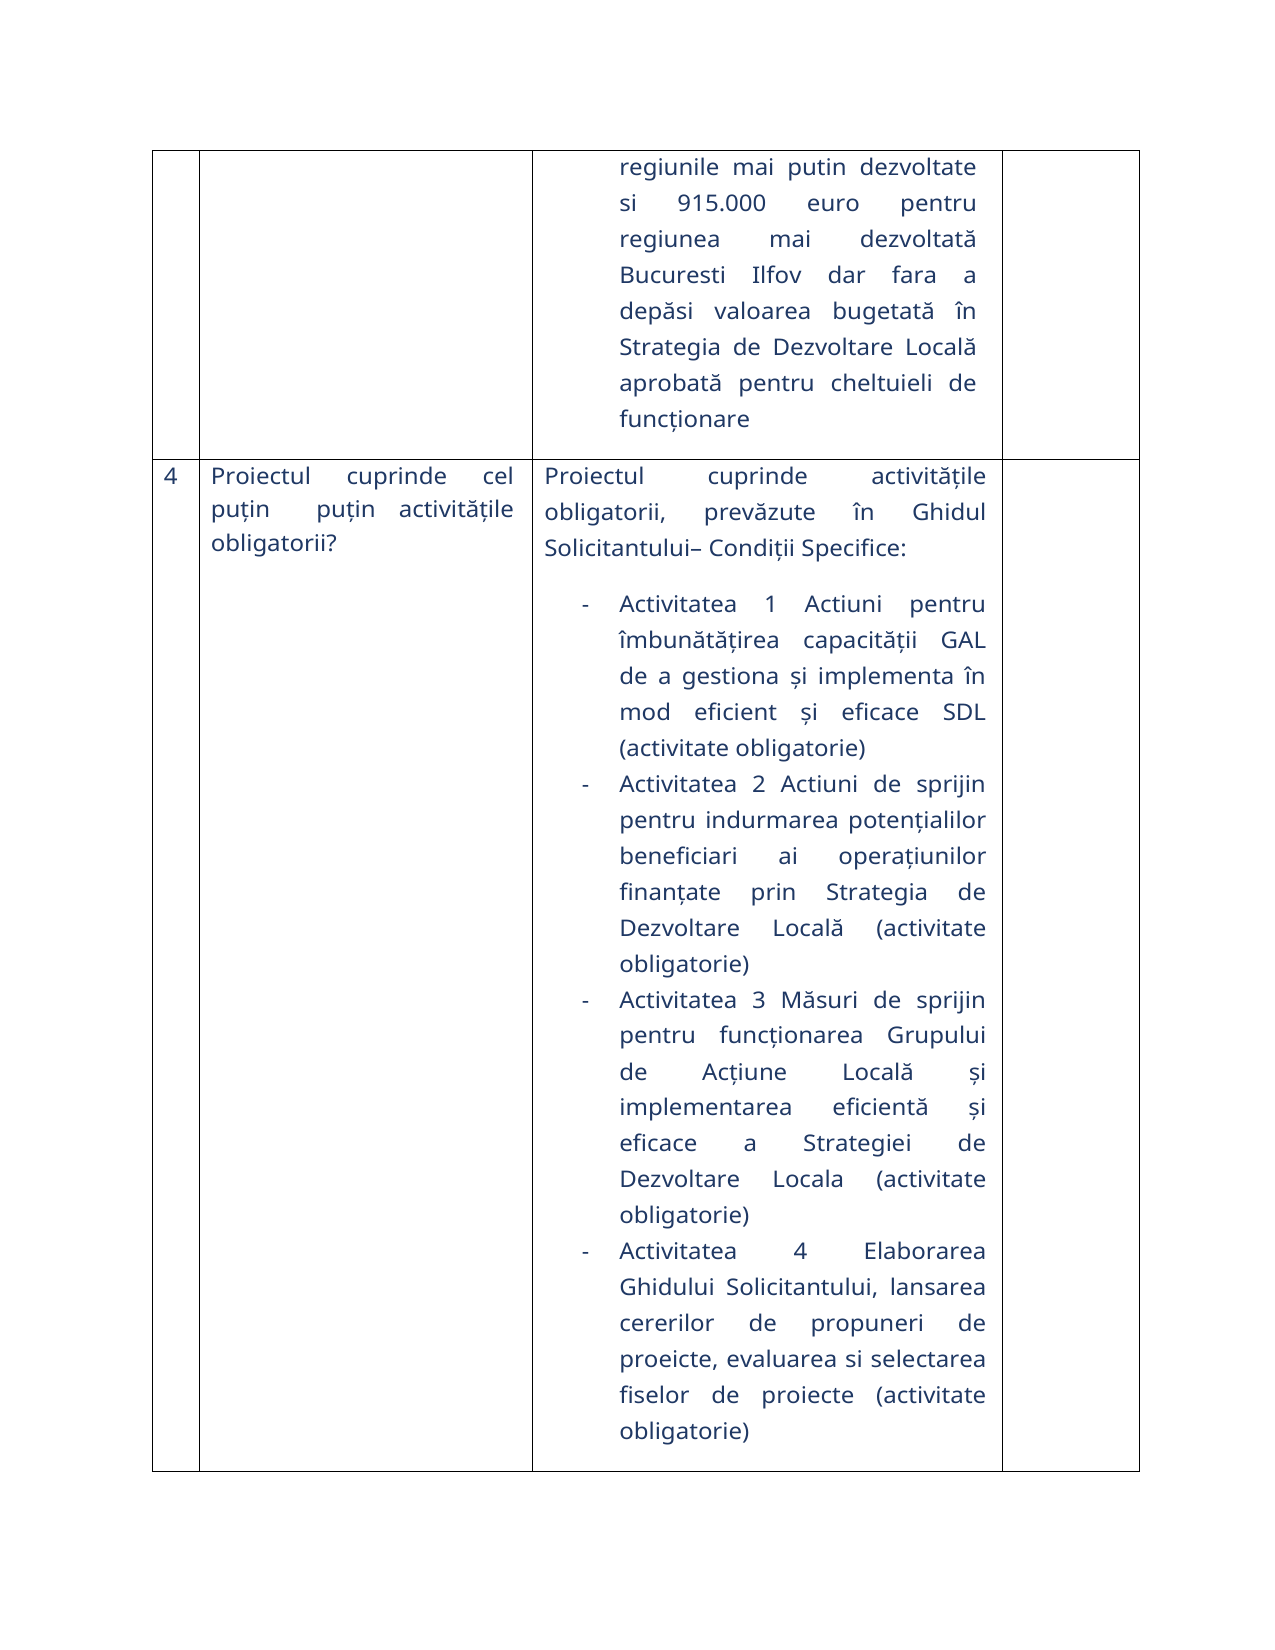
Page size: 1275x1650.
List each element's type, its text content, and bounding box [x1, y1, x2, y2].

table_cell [533, 151, 1002, 458]
table_cell [1003, 151, 1139, 458]
table_cell [1003, 460, 1139, 1471]
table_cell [533, 460, 1002, 1471]
table_cell 3 [153, 151, 199, 458]
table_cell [200, 151, 532, 458]
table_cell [200, 460, 532, 1471]
table_cell 4 [153, 460, 199, 1471]
